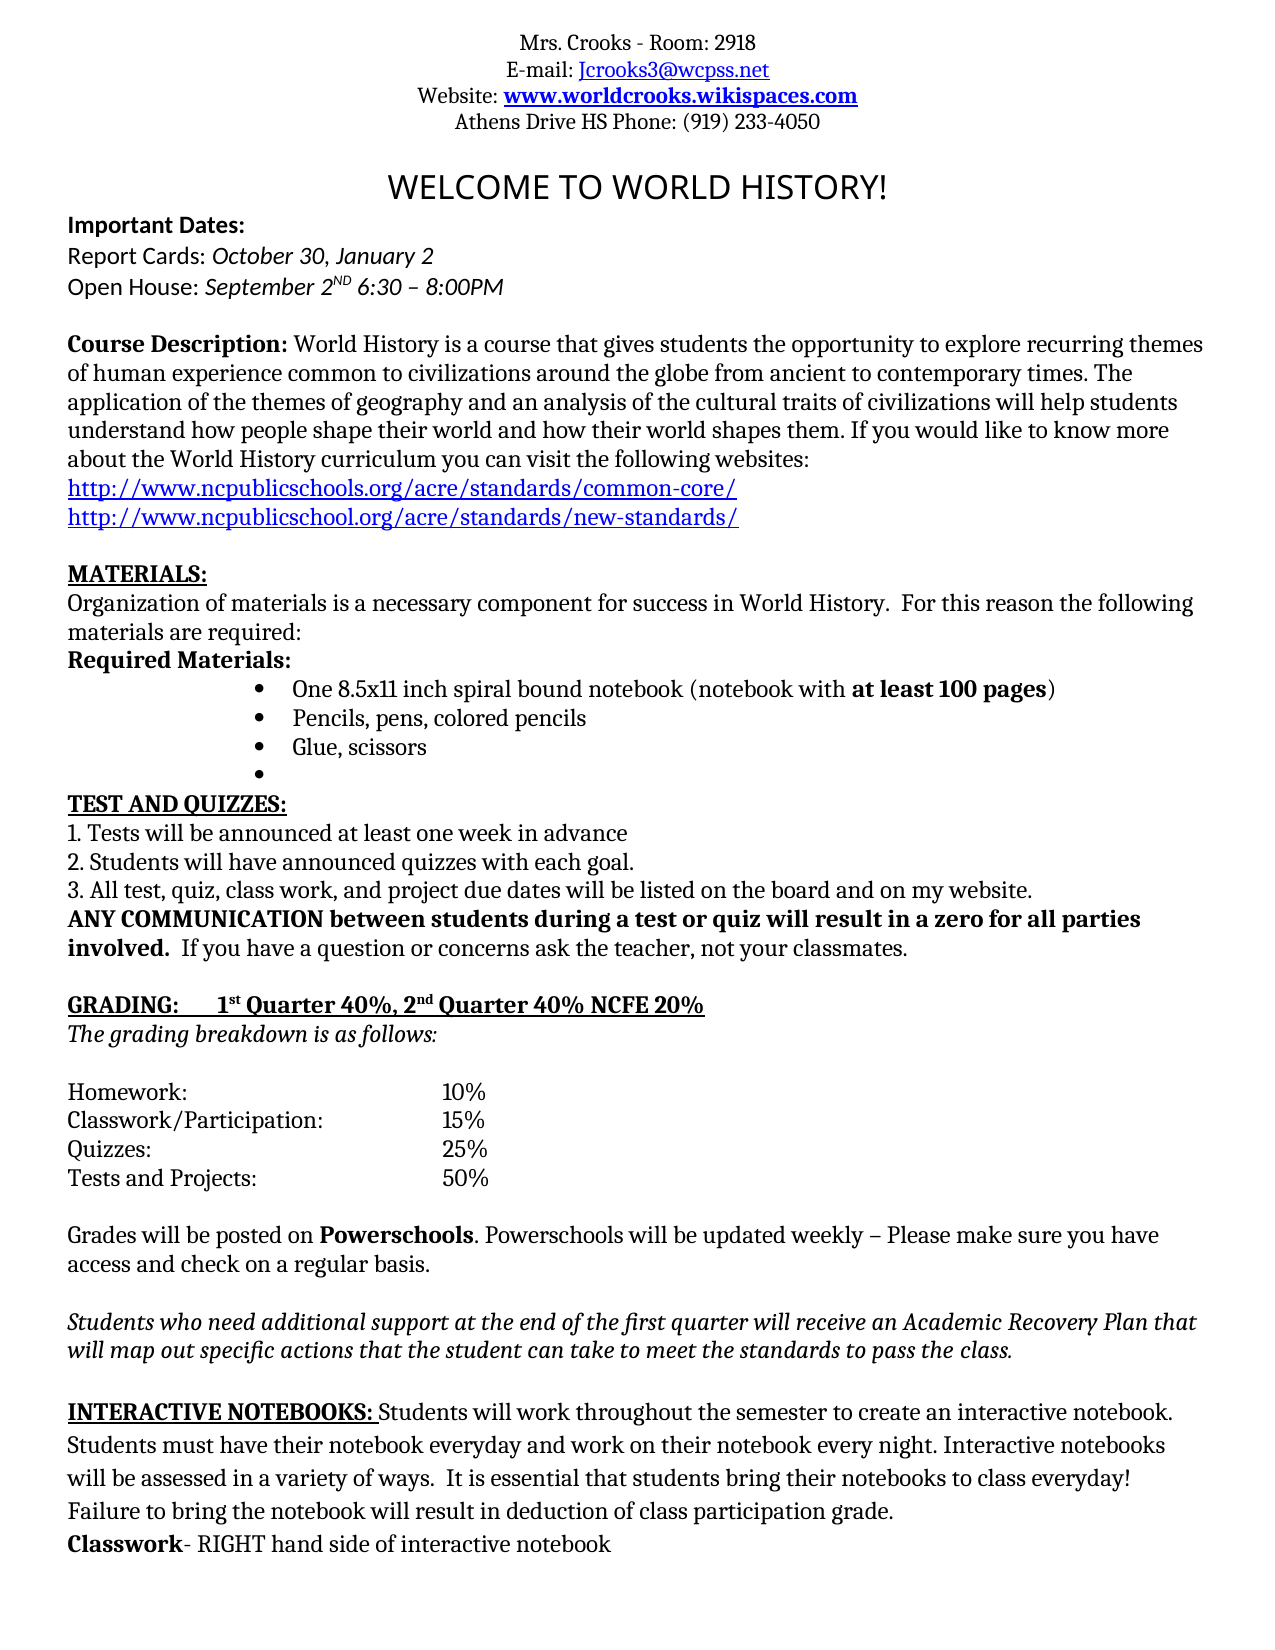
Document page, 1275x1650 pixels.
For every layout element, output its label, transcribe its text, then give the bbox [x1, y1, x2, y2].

text Open House: September 2ND 6:30 – 8:00PM [67, 271, 1207, 301]
text Quizzes: 25% [67, 1135, 1207, 1164]
text Homework: 10% [67, 1077, 1207, 1106]
text TEST AND QUIZZES: [67, 790, 1207, 819]
text Grades will be posted on Powerschools. Powerschools will be updated weekly – Please make sure you have access and check on a regular basis. [67, 1221, 1207, 1279]
text GRADING: 1st Quarter 40%, 2nd Quarter 40% NCFE 20% [67, 991, 1207, 1020]
list Glue, scissors [255, 732, 1207, 761]
text Classwork- RIGHT hand side of interactive notebook [67, 1530, 1207, 1559]
text Required Materials: [67, 646, 1207, 675]
text Report Cards: October 30, January 2 [67, 240, 1207, 271]
list One 8.5x11 inch spiral bound notebook (notebook with at least 100 pages) [255, 675, 1207, 704]
text 2. Students will have announced quizzes with each goal. [67, 847, 1207, 876]
text Tests and Projects: 50% [67, 1164, 1207, 1192]
text Important Dates: [67, 209, 1207, 240]
subtitle WELCOME TO WORLD HISTORY! [67, 164, 1207, 209]
text ANY COMMUNICATION between students during a test or quiz will result in a zero for all parties involved. If you have a question or concerns ask the teacher, not your classmates. [67, 905, 1207, 962]
text INTERACTIVE NOTEBOOKS: Students will work throughout the semester to create an interactive notebook. Students must have their notebook everyday and work on their notebook every night. Interactive notebooks will be assessed in a variety of ways. It is essential that students bring their notebooks to class everyday! Failure to bring the notebook will result in deduction of class participation grade. [67, 1398, 1207, 1526]
text 1. Tests will be announced at least one week in advance [67, 819, 1207, 847]
text Classwork/Participation: 15% [67, 1106, 1207, 1135]
text Organization of materials is a necessary component for success in World History. For this reason the following materials are required: [67, 589, 1207, 646]
text Students who need additional support at the end of the first quarter will receive an Academic Recovery Plan that will map out specific actions that the student can take to meet the standards to pass the class. [67, 1307, 1207, 1365]
text The grading breakdown is as follows: [67, 1020, 1207, 1049]
list Pencils, pens, colored pencils [255, 704, 1207, 732]
text http://www.ncpublicschools.org/acre/standards/common-core/ http://www.ncpublicschool.org/acre/standards/new-standards/ [67, 474, 1207, 531]
text MATERIALS: [67, 560, 1207, 589]
text 3. All test, quiz, class work, and project due dates will be listed on the board and on my website. [67, 876, 1207, 905]
text Course Description: World History is a course that gives students the opportunity to explore recurring themes of human experience common to civilizations around the globe from ancient to contemporary times. The application of the themes of geography and an analysis of the cultural traits of civilizations will help students understand how people shape their world and how their world shapes them. If you would like to know more about the World History curriculum you can visit the following websites: [67, 330, 1207, 474]
